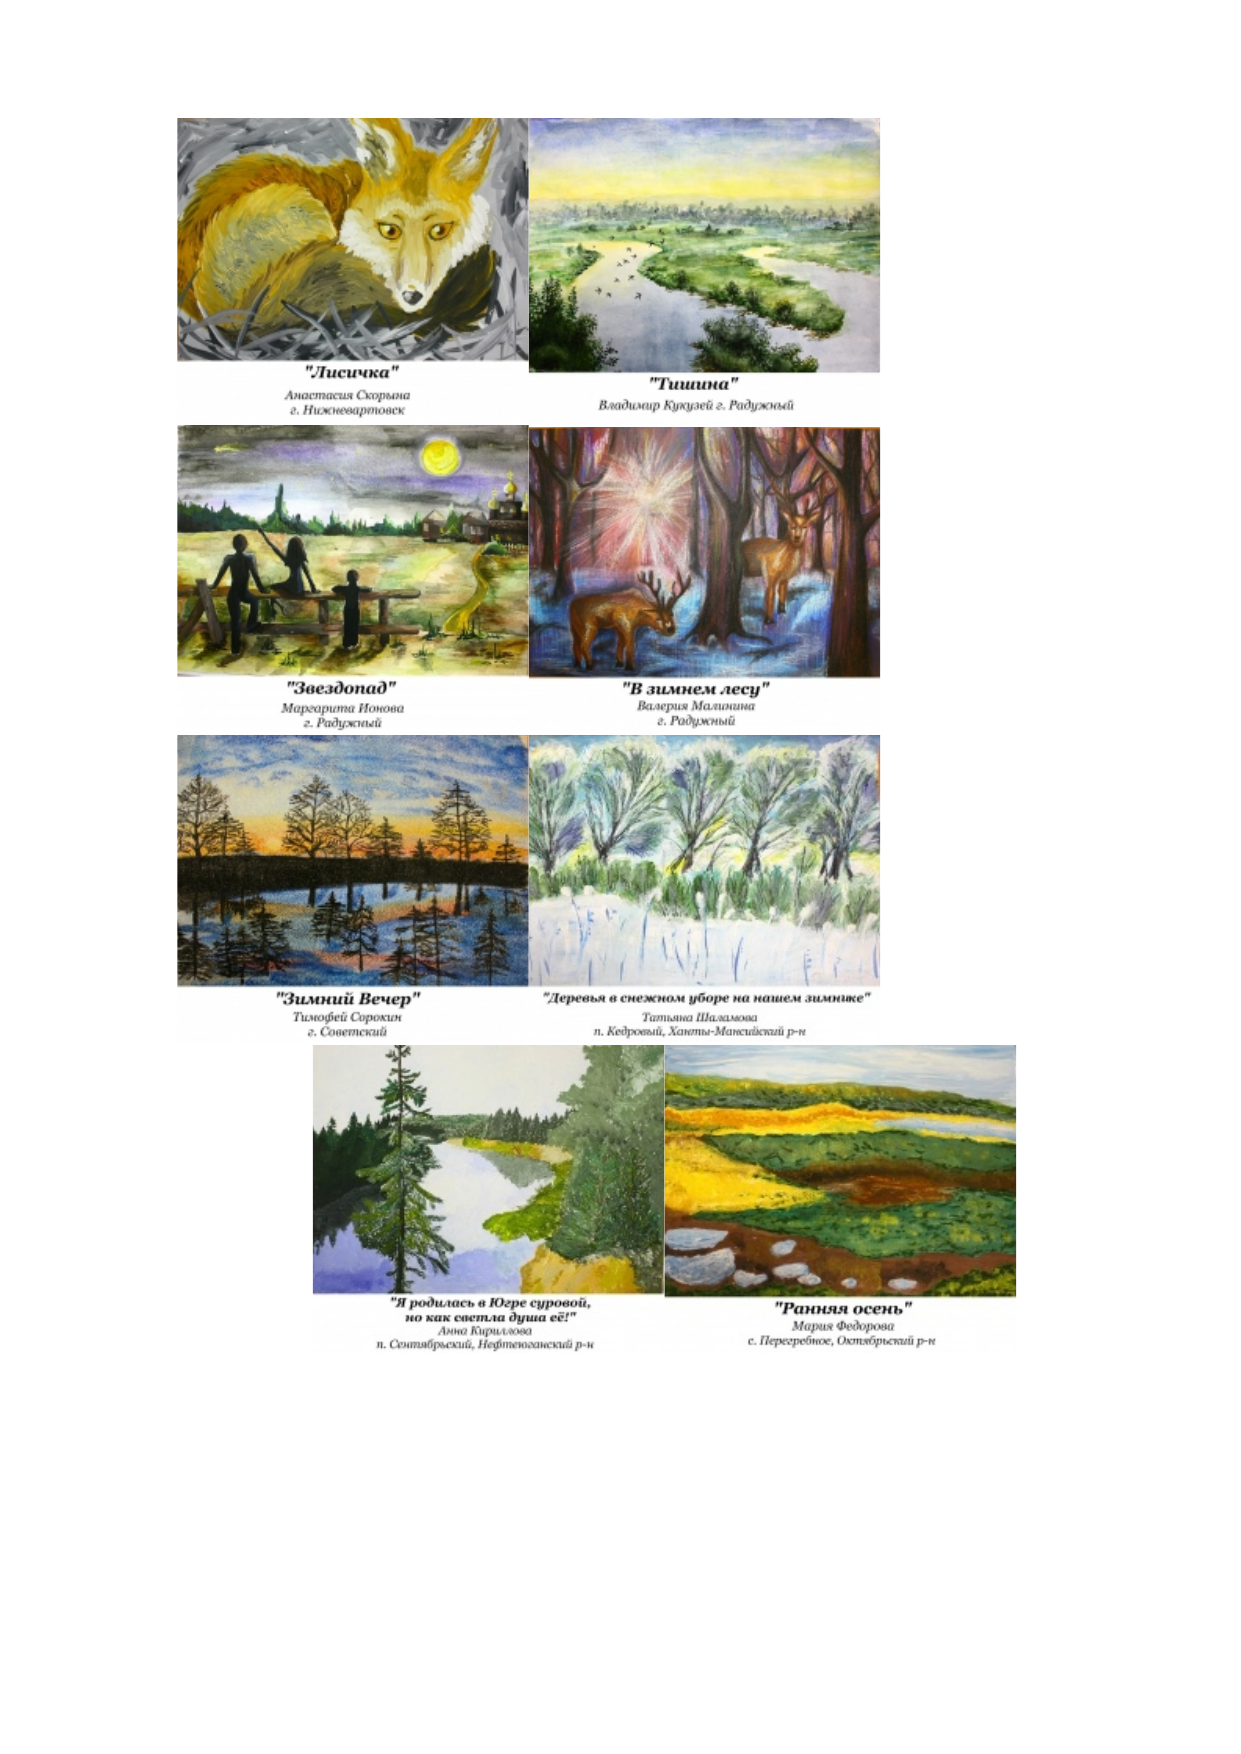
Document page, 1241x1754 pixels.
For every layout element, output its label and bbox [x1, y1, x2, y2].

picture [312, 1045, 1017, 1353]
picture [177, 118, 881, 1042]
